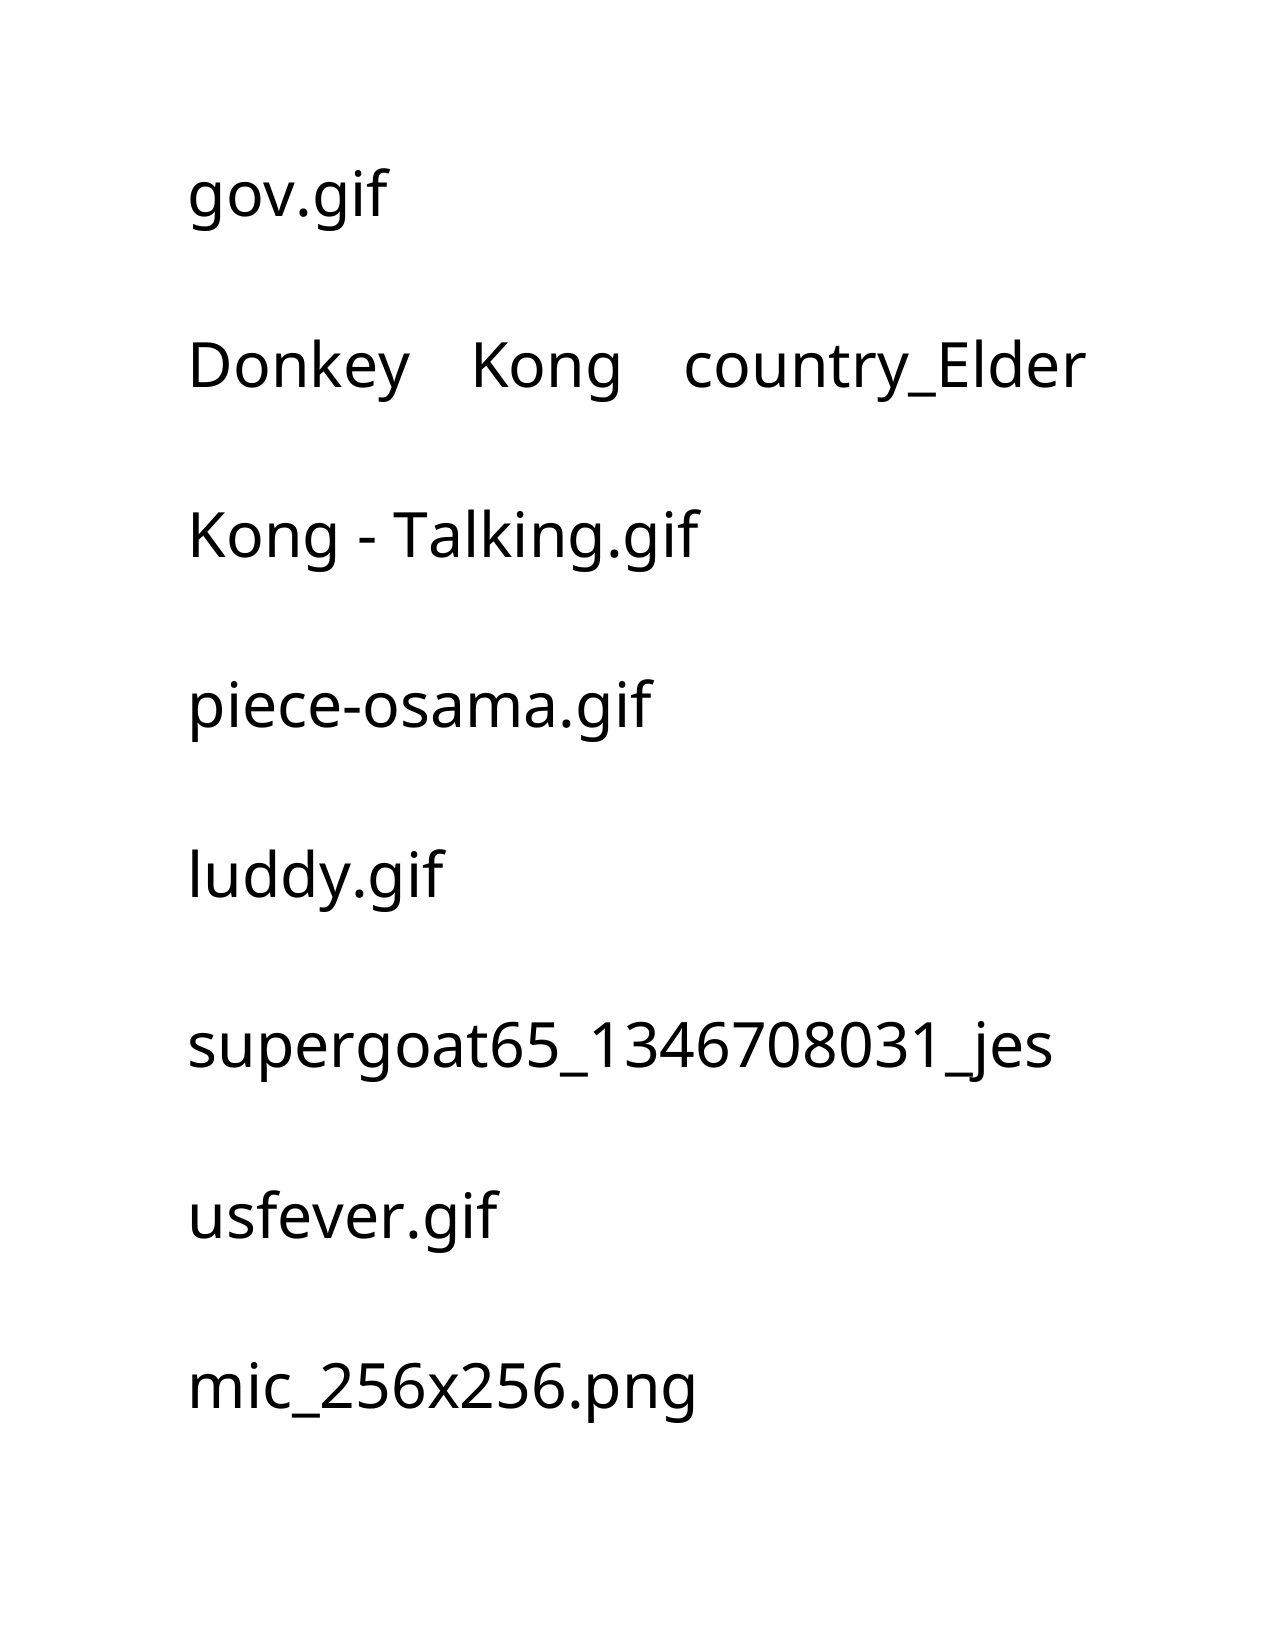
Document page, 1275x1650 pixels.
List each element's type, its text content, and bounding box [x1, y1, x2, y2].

text piece-osama.gif [187, 661, 1087, 746]
text supergoat65_1346708031_jesusfever.gif [187, 1001, 1087, 1256]
text mic_256x256.png [187, 1341, 1087, 1427]
text gov.gif [187, 150, 1087, 235]
text luddy.gif [187, 831, 1087, 916]
text Donkey Kong country_Elder Kong - Talking.gif [187, 320, 1087, 576]
